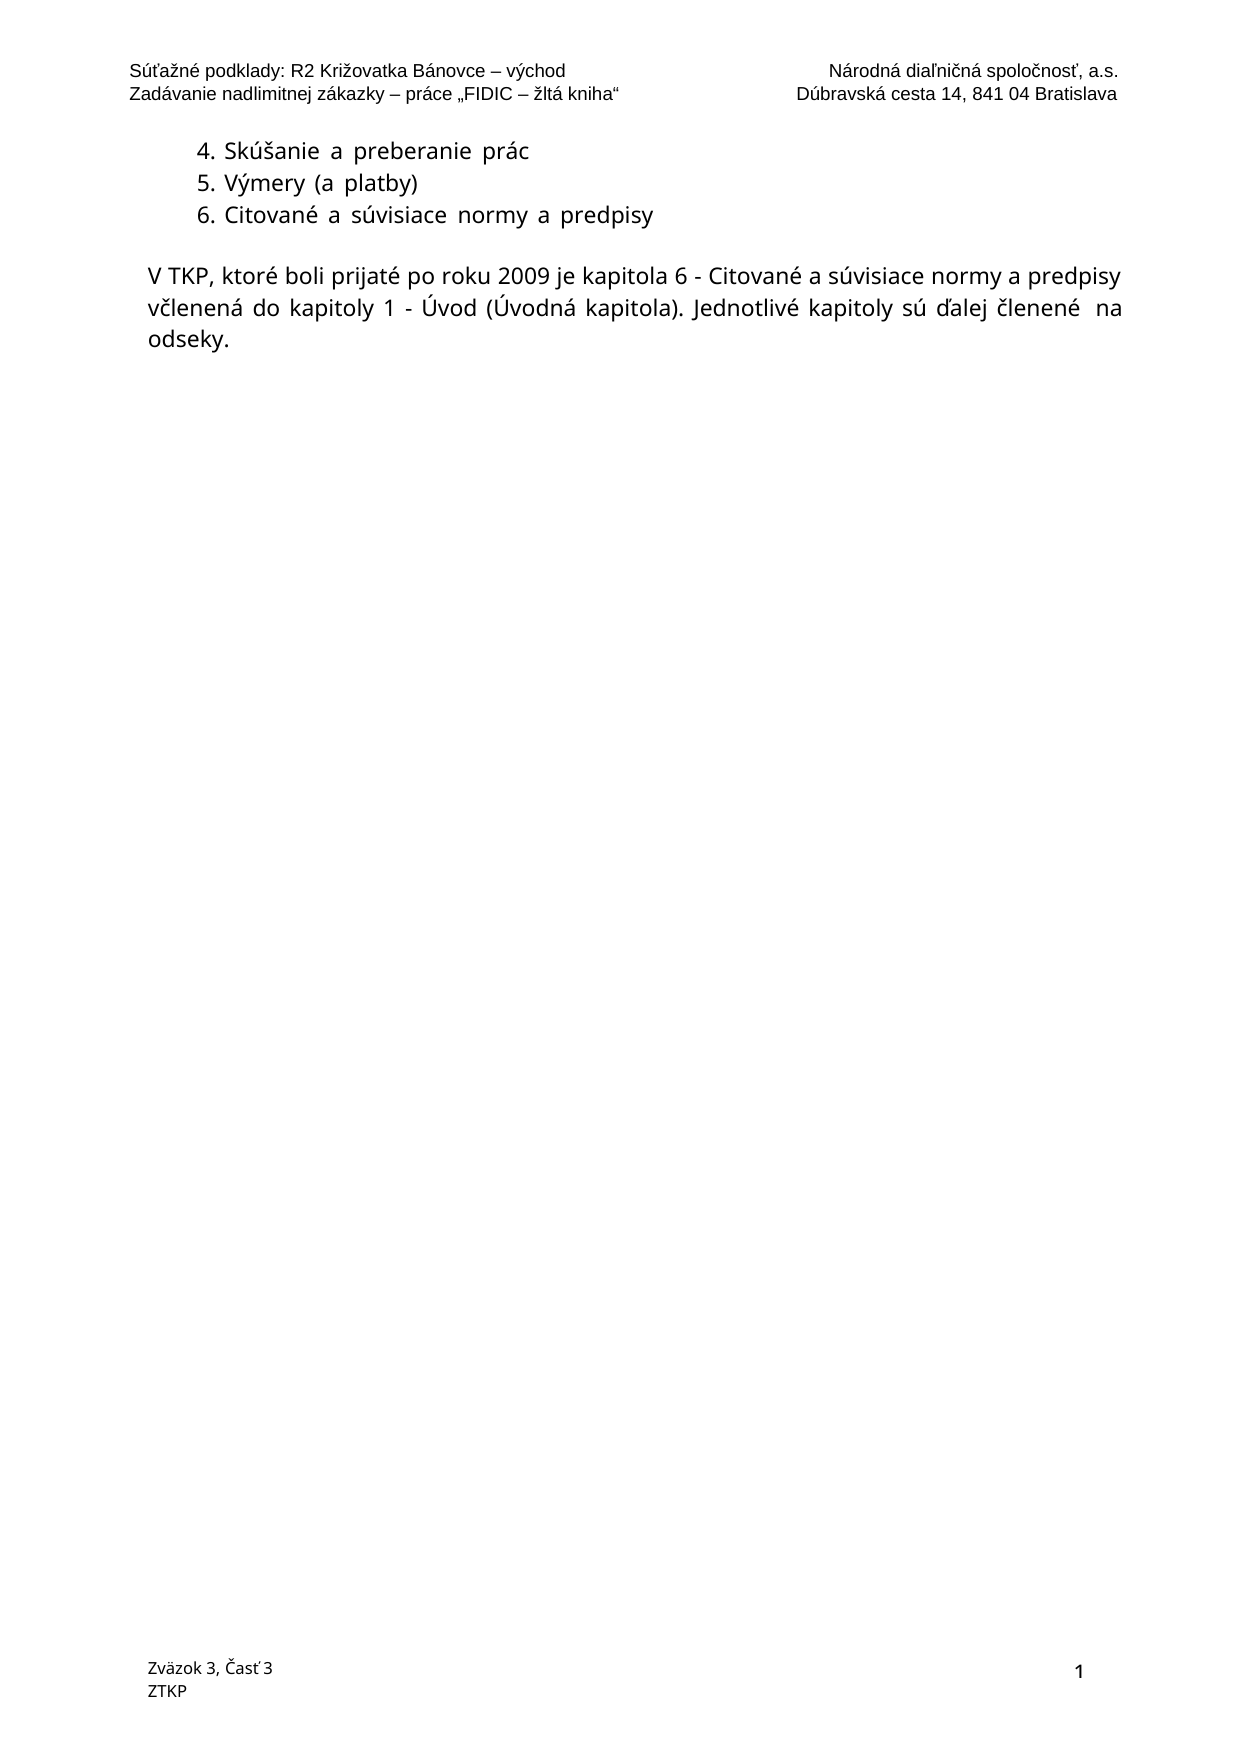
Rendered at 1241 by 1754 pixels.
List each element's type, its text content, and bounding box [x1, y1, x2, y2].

text V TKP, ktoré boli prijaté po roku 2009 je kapitola 6 - Citované a súvisiace normy a predpisy včlenená do kapitoly 1 - Úvod (Úvodná kapitola). Jednotlivé kapitoly sú ďalej členené na odseky. [148, 260, 1123, 354]
list Citované a súvisiace normy a predpisy [197, 198, 1134, 230]
list Skúšanie a preberanie prác [197, 135, 1134, 166]
list Výmery (a platby) [197, 167, 1134, 198]
